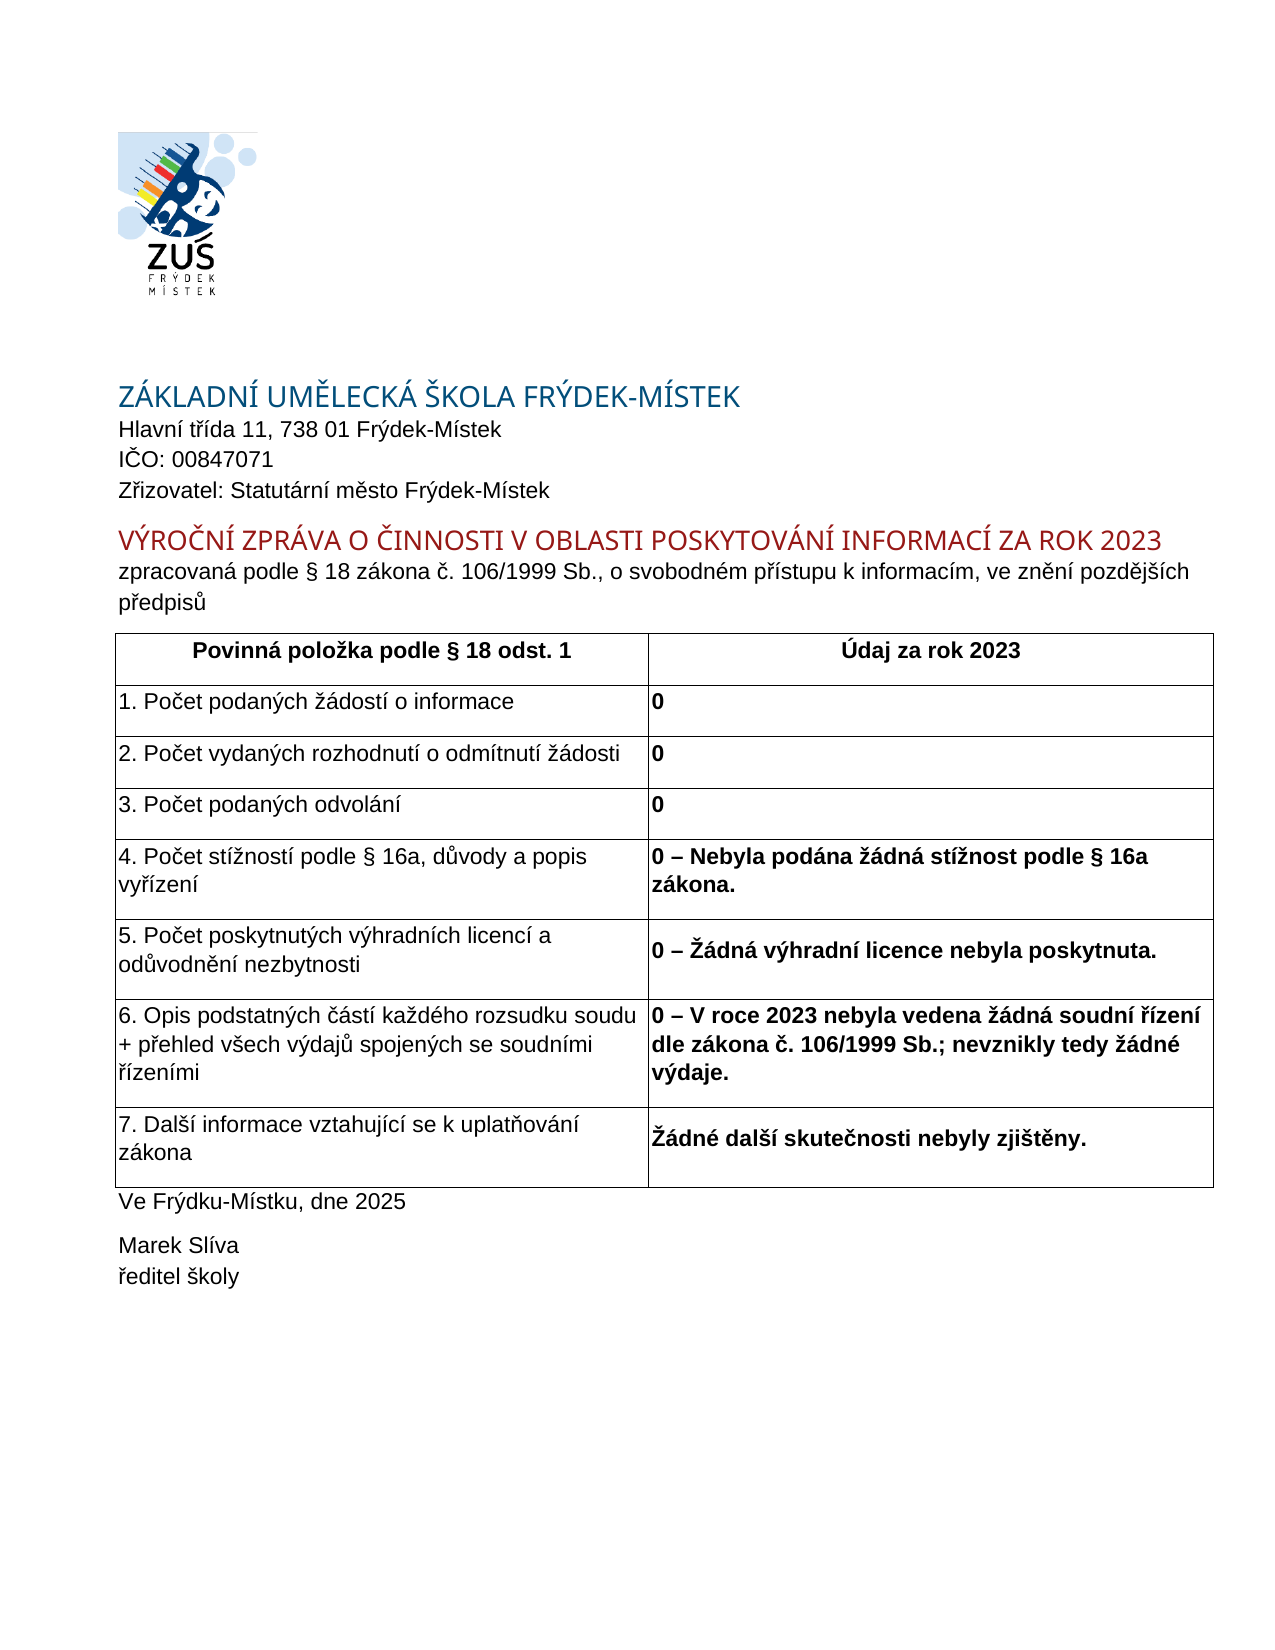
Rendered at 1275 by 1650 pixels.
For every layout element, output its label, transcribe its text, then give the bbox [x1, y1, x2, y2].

table_cell 3. Počet podaných odvolání [116, 789, 648, 839]
table_cell 0 [649, 686, 1213, 736]
table_cell 0 – Žádná výhradní licence nebyla poskytnuta. [649, 920, 1213, 999]
table_cell 0 – Nebyla podána žádná stížnost podle § 16a zákona. [649, 840, 1213, 919]
table_header Údaj za rok 2023 [649, 634, 1213, 685]
table_cell 0 – V roce 2023 nebyla vedena žádná soudní řízení dle zákona č. 106/1999 Sb.; nevznikly tedy žádné výdaje. [649, 1000, 1213, 1107]
text Ve Frýdku-Místku, dne 2025 [118, 1188, 1216, 1214]
table_cell 0 [649, 737, 1213, 788]
table_cell Žádné další skutečnosti nebyly zjištěny. [649, 1108, 1213, 1187]
subtitle ZÁKLADNÍ UMĚLECKÁ ŠKOLA FRÝDEK-MÍSTEK [118, 377, 1216, 416]
table_cell 4. Počet stížností podle § 16a, důvody a popis vyřízení [116, 840, 648, 919]
text zpracovaná podle § 18 zákona č. 106/1999 Sb., o svobodném přístupu k informacím, ve znění pozdějších předpisů [118, 558, 1216, 615]
subtitle VÝROČNÍ ZPRÁVA O ČINNOSTI V OBLASTI POSKYTOVÁNÍ INFORMACÍ ZA ROK 2023 [118, 521, 1216, 558]
table_cell 0 [649, 789, 1213, 839]
text Hlavní třída 11, 738 01 Frýdek-Místek IČO: 00847071 Zřizovatel: Statutární město Frýdek-Místek [118, 416, 1216, 503]
table_cell 2. Počet vydaných rozhodnutí o odmítnutí žádosti [116, 737, 648, 788]
table_cell 6. Opis podstatných částí každého rozsudku soudu + přehled všech výdajů spojených se soudními řízeními [116, 1000, 648, 1107]
table_header Povinná položka podle § 18 odst. 1 [116, 634, 648, 685]
table_cell 1. Počet podaných žádostí o informace [116, 686, 648, 736]
picture [118, 132, 258, 304]
text Marek Slíva ředitel školy [118, 1232, 1216, 1289]
table_cell 5. Počet poskytnutých výhradních licencí a odůvodnění nezbytnosti [116, 920, 648, 999]
table_cell 7. Další informace vztahující se k uplatňování zákona [116, 1108, 648, 1187]
